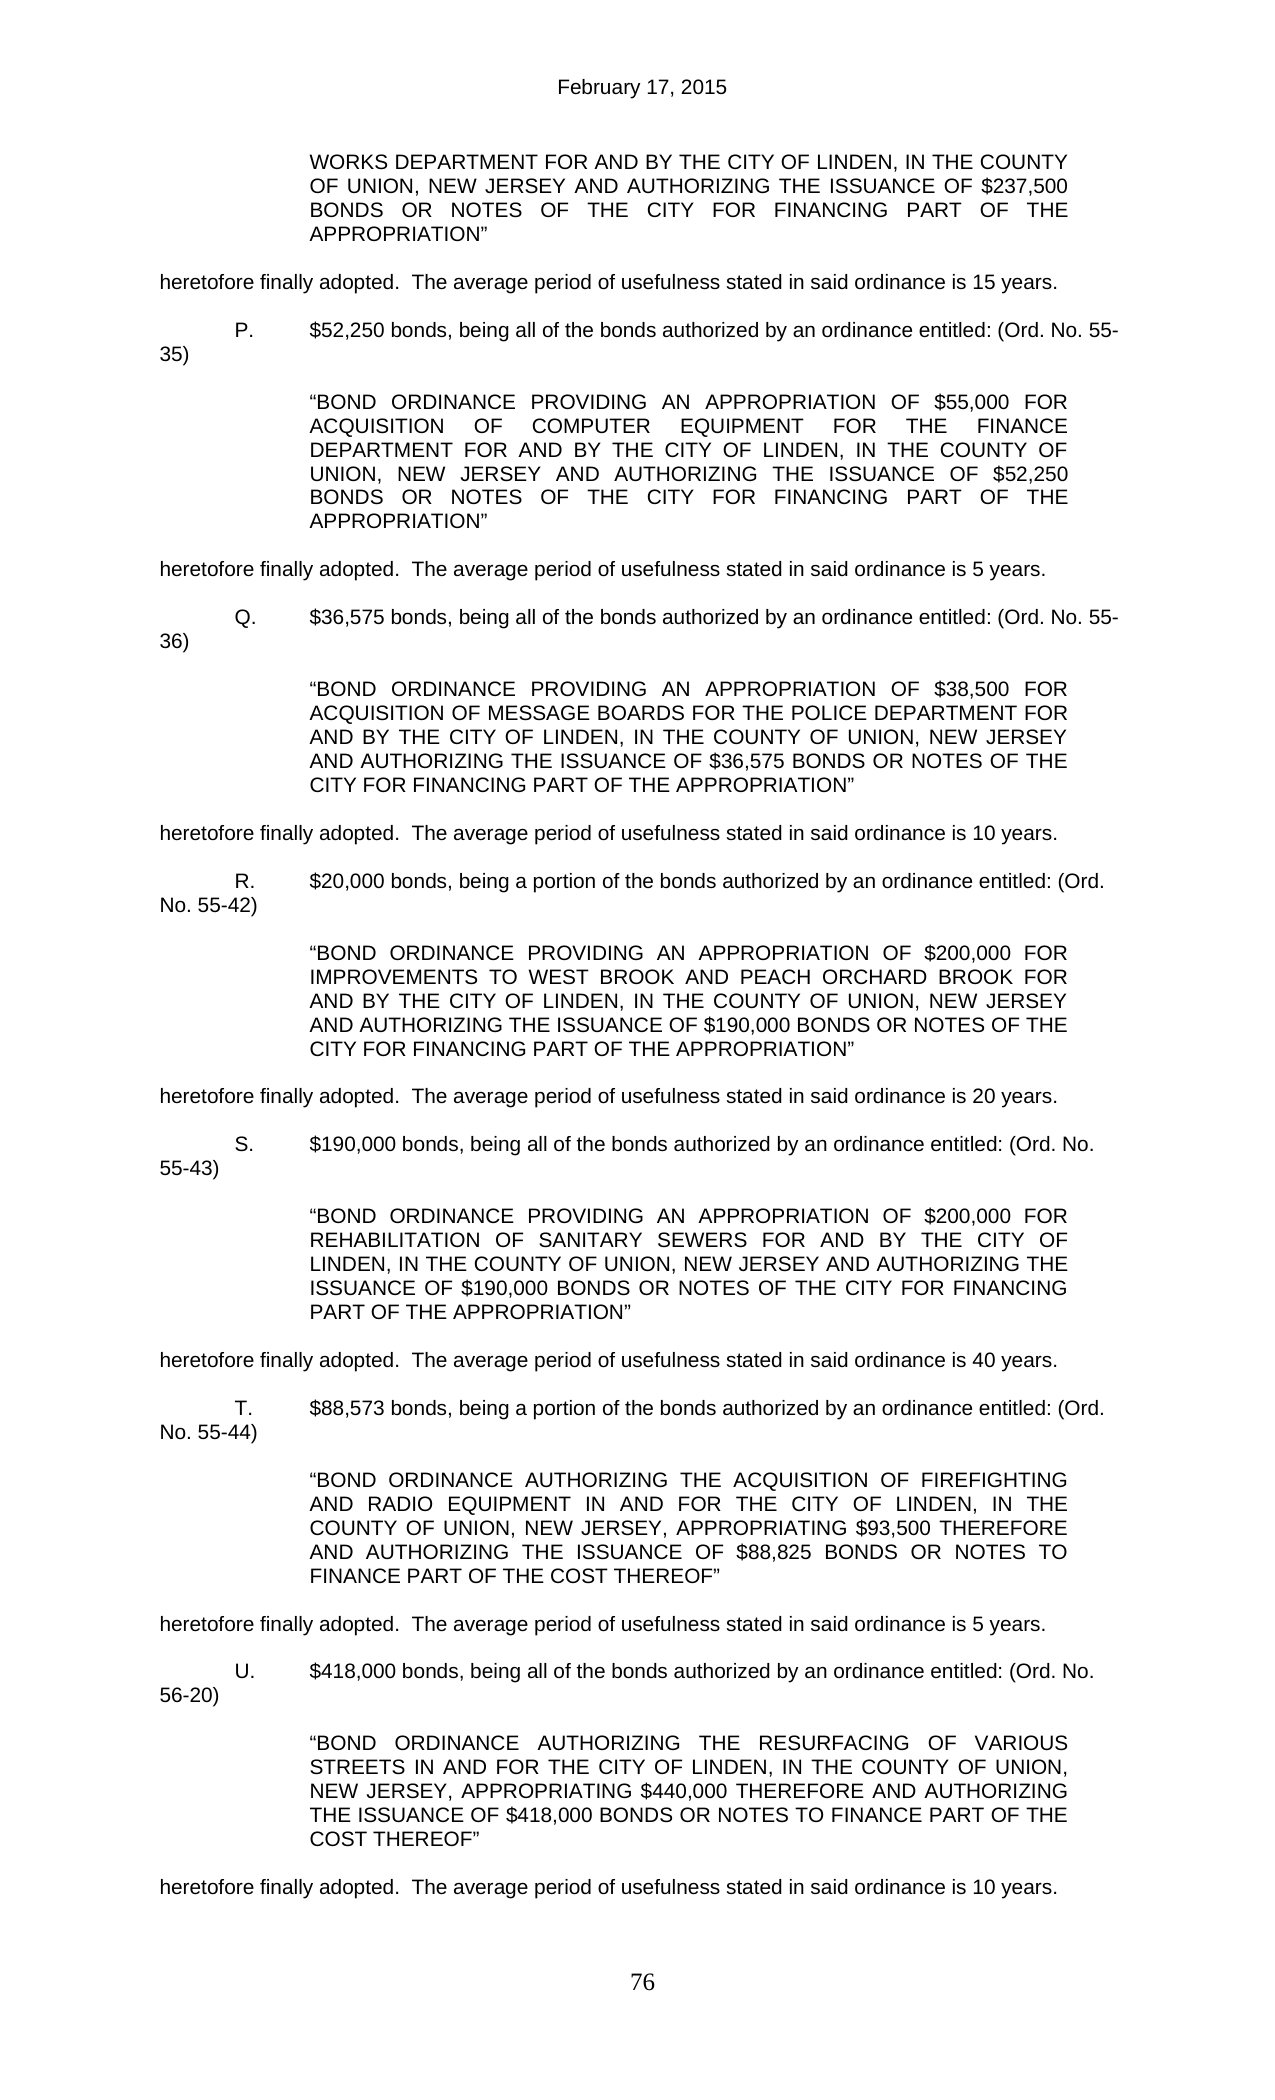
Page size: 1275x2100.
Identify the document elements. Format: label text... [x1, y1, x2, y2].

text heretofore finally adopted. The average period of usefulness stated in said ordinance is 20 years. [159, 1084, 1069, 1108]
text S. $190,000 bonds, being all of the bonds authorized by an ordinance entitled: (Ord. No. 55-43) [159, 1132, 1125, 1180]
text U. $418,000 bonds, being all of the bonds authorized by an ordinance entitled: (Ord. No. 56-20) [159, 1659, 1125, 1707]
text heretofore finally adopted. The average period of usefulness stated in said ordinance is 5 years. [159, 1611, 1069, 1635]
text P. $52,250 bonds, being all of the bonds authorized by an ordinance entitled: (Ord. No. 55-35) [159, 318, 1125, 366]
text “BOND ORDINANCE PROVIDING AN APPROPRIATION OF $38,500 FOR ACQUISITION OF MESSAGE BOARDS FOR THE POLICE DEPARTMENT FOR AND BY THE CITY OF LINDEN, IN THE COUNTY OF UNION, NEW JERSEY AND AUTHORIZING THE ISSUANCE OF $36,575 BONDS OR NOTES OF THE CITY FOR FINANCING PART OF THE APPROPRIATION” [309, 677, 1069, 797]
text “BOND ORDINANCE PROVIDING AN APPROPRIATION OF $200,000 FOR IMPROVEMENTS TO WEST BROOK AND PEACH ORCHARD BROOK FOR AND BY THE CITY OF LINDEN, IN THE COUNTY OF UNION, NEW JERSEY AND AUTHORIZING THE ISSUANCE OF $190,000 BONDS OR NOTES OF THE CITY FOR FINANCING PART OF THE APPROPRIATION” [309, 941, 1069, 1060]
text R. $20,000 bonds, being a portion of the bonds authorized by an ordinance entitled: (Ord. No. 55-42) [159, 869, 1125, 917]
text “BOND ORDINANCE PROVIDING AN APPROPRIATION OF $200,000 FOR REHABILITATION OF SANITARY SEWERS FOR AND BY THE CITY OF LINDEN, IN THE COUNTY OF UNION, NEW JERSEY AND AUTHORIZING THE ISSUANCE OF $190,000 BONDS OR NOTES OF THE CITY FOR FINANCING PART OF THE APPROPRIATION” [309, 1204, 1069, 1324]
text heretofore finally adopted. The average period of usefulness stated in said ordinance is 5 years. [159, 557, 1069, 581]
text “BOND ORDINANCE AUTHORIZING THE ACQUISITION OF FIREFIGHTING AND RADIO EQUIPMENT IN AND FOR THE CITY OF LINDEN, IN THE COUNTY OF UNION, NEW JERSEY, APPROPRIATING $93,500 THEREFORE AND AUTHORIZING THE ISSUANCE OF $88,825 BONDS OR NOTES TO FINANCE PART OF THE COST THEREOF” [309, 1468, 1069, 1587]
text heretofore finally adopted. The average period of usefulness stated in said ordinance is 15 years. [159, 270, 1069, 294]
text heretofore finally adopted. The average period of usefulness stated in said ordinance is 10 years. [159, 1875, 1069, 1899]
text heretofore finally adopted. The average period of usefulness stated in said ordinance is 40 years. [159, 1348, 1069, 1372]
text “BOND ORDINANCE PROVIDING AN APPROPRIATION OF $55,000 FOR ACQUISITION OF COMPUTER EQUIPMENT FOR THE FINANCE DEPARTMENT FOR AND BY THE CITY OF LINDEN, IN THE COUNTY OF UNION, NEW JERSEY AND AUTHORIZING THE ISSUANCE OF $52,250 BONDS OR NOTES OF THE CITY FOR FINANCING PART OF THE APPROPRIATION” [309, 389, 1069, 533]
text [309, 150, 1069, 246]
text Q. $36,575 bonds, being all of the bonds authorized by an ordinance entitled: (Ord. No. 55-36) [159, 605, 1125, 653]
text heretofore finally adopted. The average period of usefulness stated in said ordinance is 10 years. [159, 821, 1069, 845]
text T. $88,573 bonds, being a portion of the bonds authorized by an ordinance entitled: (Ord. No. 55-44) [159, 1396, 1125, 1444]
text “BOND ORDINANCE AUTHORIZING THE RESURFACING OF VARIOUS STREETS IN AND FOR THE CITY OF LINDEN, IN THE COUNTY OF UNION, NEW JERSEY, APPROPRIATING $440,000 THEREFORE AND AUTHORIZING THE ISSUANCE OF $418,000 BONDS OR NOTES TO FINANCE PART OF THE COST THEREOF” [309, 1731, 1069, 1851]
